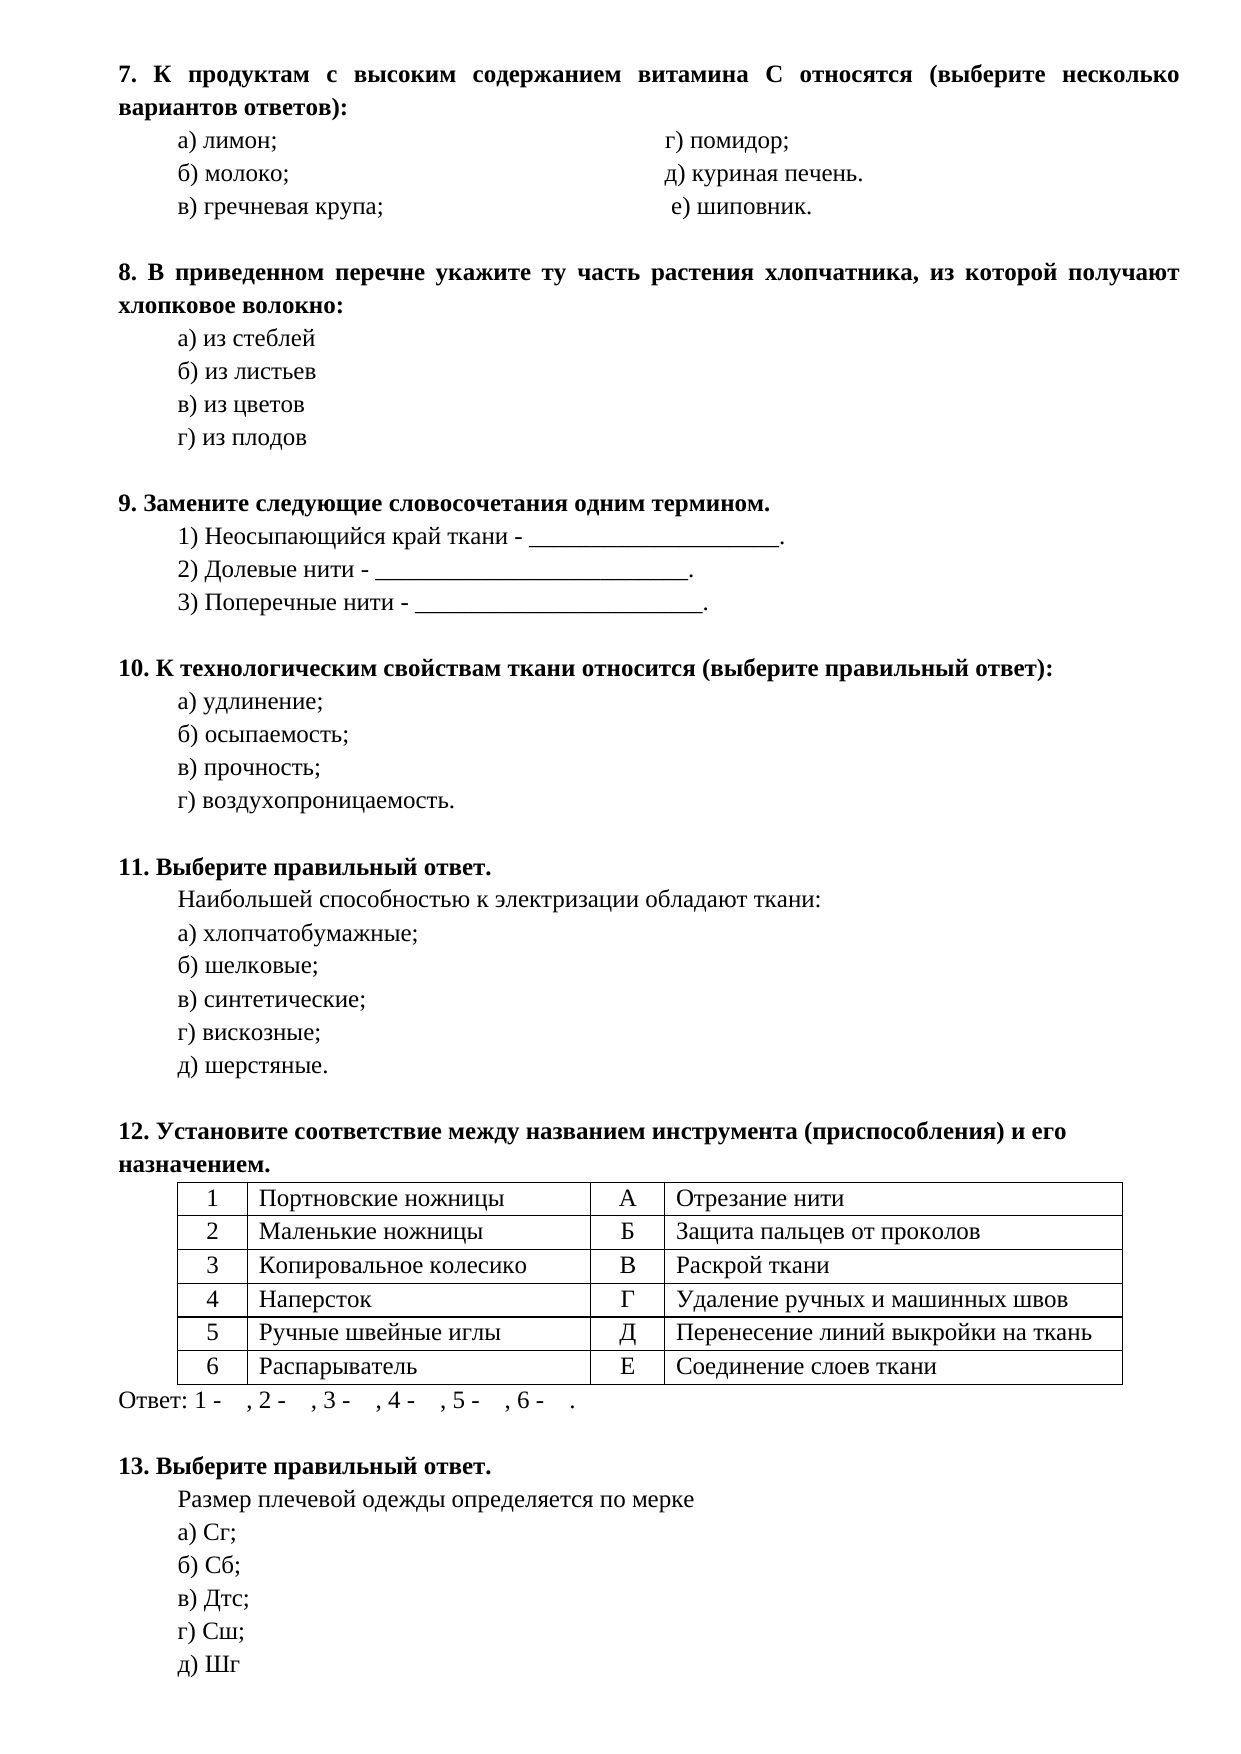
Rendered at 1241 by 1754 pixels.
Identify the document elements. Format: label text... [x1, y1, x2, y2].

table_cell Г [591, 1284, 664, 1316]
text б) шелковые; [118, 951, 1181, 979]
table_cell Маленькие ножницы [248, 1216, 590, 1249]
text в) синтетические; [118, 984, 1181, 1012]
text б) из листьев [177, 356, 1181, 385]
table_cell Соединение слоев ткани [665, 1351, 1122, 1384]
text 2) Долевые нити - _________________________. [177, 554, 1181, 583]
text 12. Установите соответствие между названием инструмента (приспособления) и его назначением. [118, 1116, 1181, 1177]
text в) из цветов [177, 389, 1181, 418]
text Размер плечевой одежды определяется по мерке [118, 1484, 1181, 1512]
text г) Сш; [118, 1616, 1181, 1644]
text 13. Выберите правильный ответ. [118, 1451, 1181, 1479]
text г) из плодов [177, 422, 1181, 451]
table_cell Д [591, 1318, 664, 1350]
table_header 1 [178, 1183, 247, 1215]
text г) вискозные; [118, 1017, 1181, 1045]
text а) хлопчатобумажные; [118, 918, 1181, 946]
table_cell В [591, 1250, 664, 1283]
table_header Портновские ножницы [248, 1183, 590, 1215]
text 3) Поперечные нити - _______________________. [177, 587, 1181, 616]
text в) прочность; [118, 752, 1181, 781]
text 9. Замените следующие словосочетания одним термином. [118, 488, 1181, 517]
text д) Шг [118, 1649, 1181, 1678]
text 11. Выберите правильный ответ. [118, 852, 1181, 880]
text 10. К технологическим свойствам ткани относится (выберите правильный ответ): [118, 653, 1181, 682]
text г) воздухопроницаемость. [118, 786, 1181, 814]
text а) удлинение; [118, 686, 1181, 715]
table_cell 4 [178, 1284, 247, 1316]
table_cell 6 [178, 1351, 247, 1384]
text 8. В приведенном перечне укажите ту часть растения хлопчатника, из которой получают хлопковое волокно: [118, 257, 1181, 319]
text б) осыпаемость; [118, 719, 1181, 748]
table_header А [591, 1183, 664, 1215]
text в) гречневая крупа; е) шиповник. [177, 191, 1181, 220]
text в) Дтс; [118, 1583, 1181, 1612]
table_cell 3 [178, 1250, 247, 1283]
table_cell Наперсток [248, 1284, 590, 1316]
table_cell Б [591, 1216, 664, 1249]
table_cell Е [591, 1351, 664, 1384]
table_cell Защита пальцев от проколов [665, 1216, 1122, 1249]
table_header Отрезание нити [665, 1183, 1122, 1215]
table_cell Удаление ручных и машинных швов [665, 1284, 1122, 1316]
text а) Сг; [118, 1517, 1181, 1546]
text б) молоко; д) куриная печень. [177, 158, 1181, 187]
table_cell 5 [178, 1318, 247, 1350]
text д) шерстяные. [118, 1050, 1181, 1078]
table_cell Ручные швейные иглы [248, 1318, 590, 1350]
table_cell 2 [178, 1216, 247, 1249]
text б) Сб; [118, 1550, 1181, 1578]
text а) из стеблей [177, 323, 1181, 352]
table_cell Перенесение линий выкройки на ткань [665, 1318, 1122, 1350]
text 1) Неосыпающийся край ткани - ____________________. [177, 521, 1181, 550]
text 7. К продуктам с высоким содержанием витамина С относятся (выберите несколько вариантов ответов): [118, 59, 1181, 121]
text Ответ: 1 - , 2 - , 3 - , 4 - , 5 - , 6 - . [118, 1385, 1181, 1413]
table_cell Раскрой ткани [665, 1250, 1122, 1283]
text а) лимон; г) помидор; [177, 125, 1181, 154]
table_cell Распарыватель [248, 1351, 590, 1384]
text Наибольшей способностью к электризации обладают ткани: [118, 884, 1181, 913]
table_cell Копировальное колесико [248, 1250, 590, 1283]
